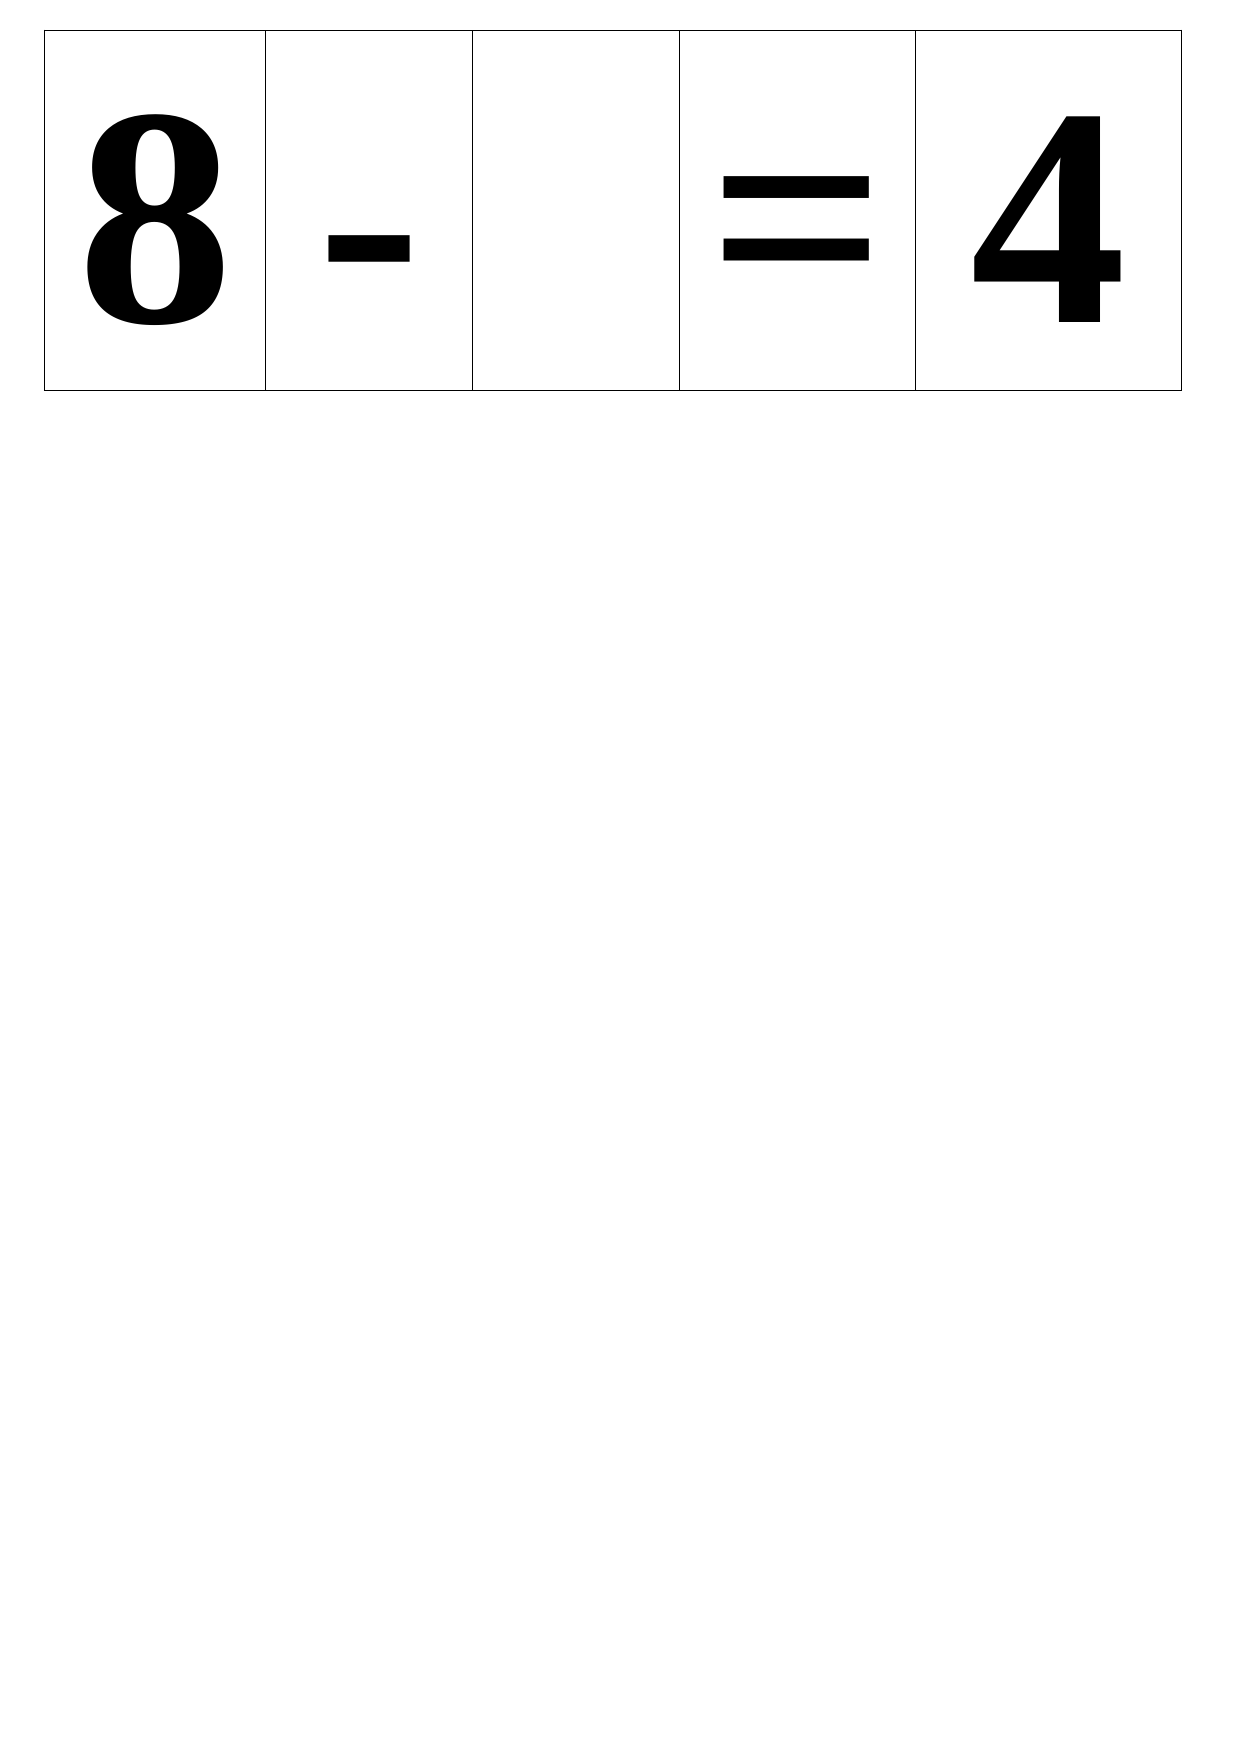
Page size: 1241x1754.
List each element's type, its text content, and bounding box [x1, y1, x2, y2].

table_cell [473, 31, 679, 390]
table_cell 8 [45, 31, 265, 390]
table_cell = [680, 31, 915, 390]
table_cell - [266, 31, 472, 390]
table_cell 4 [916, 31, 1181, 390]
